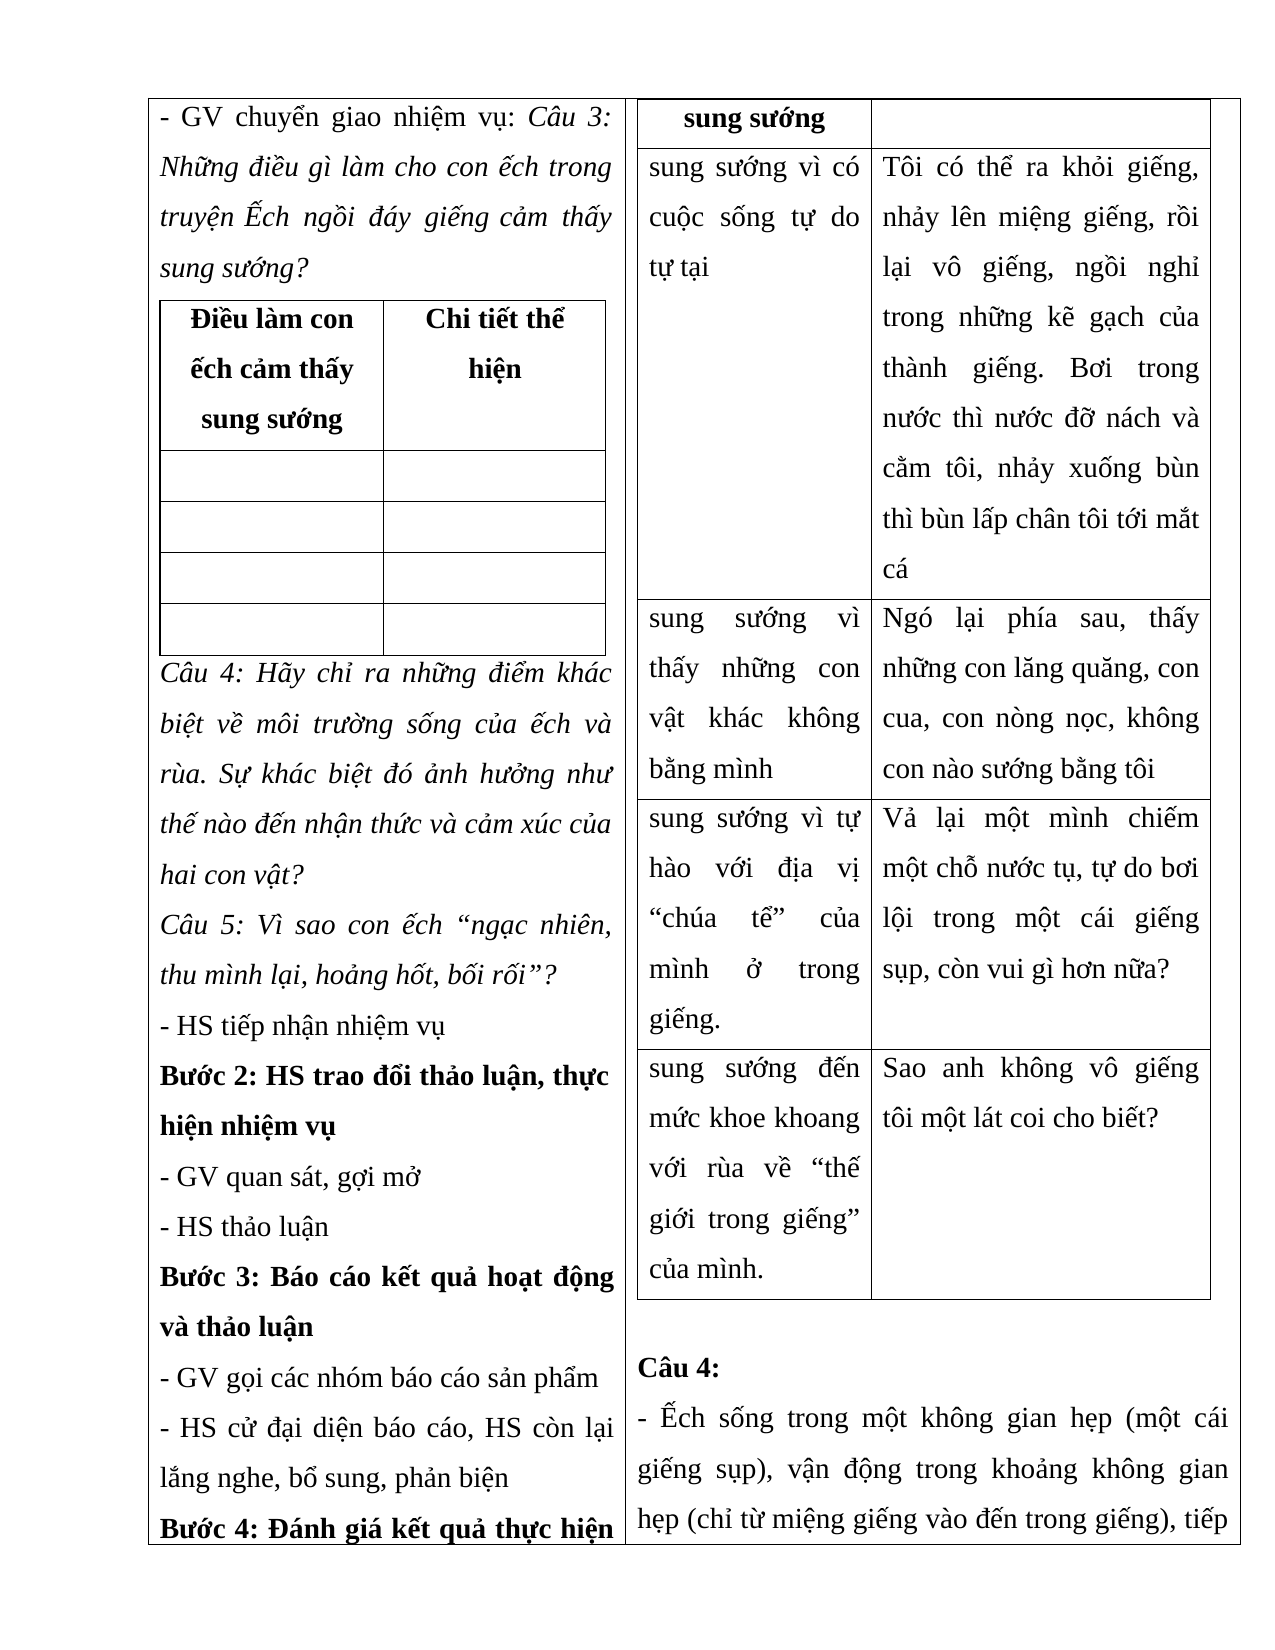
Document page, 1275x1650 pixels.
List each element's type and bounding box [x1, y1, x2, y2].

table_cell [626, 99, 1240, 1544]
table_cell [149, 99, 625, 1544]
